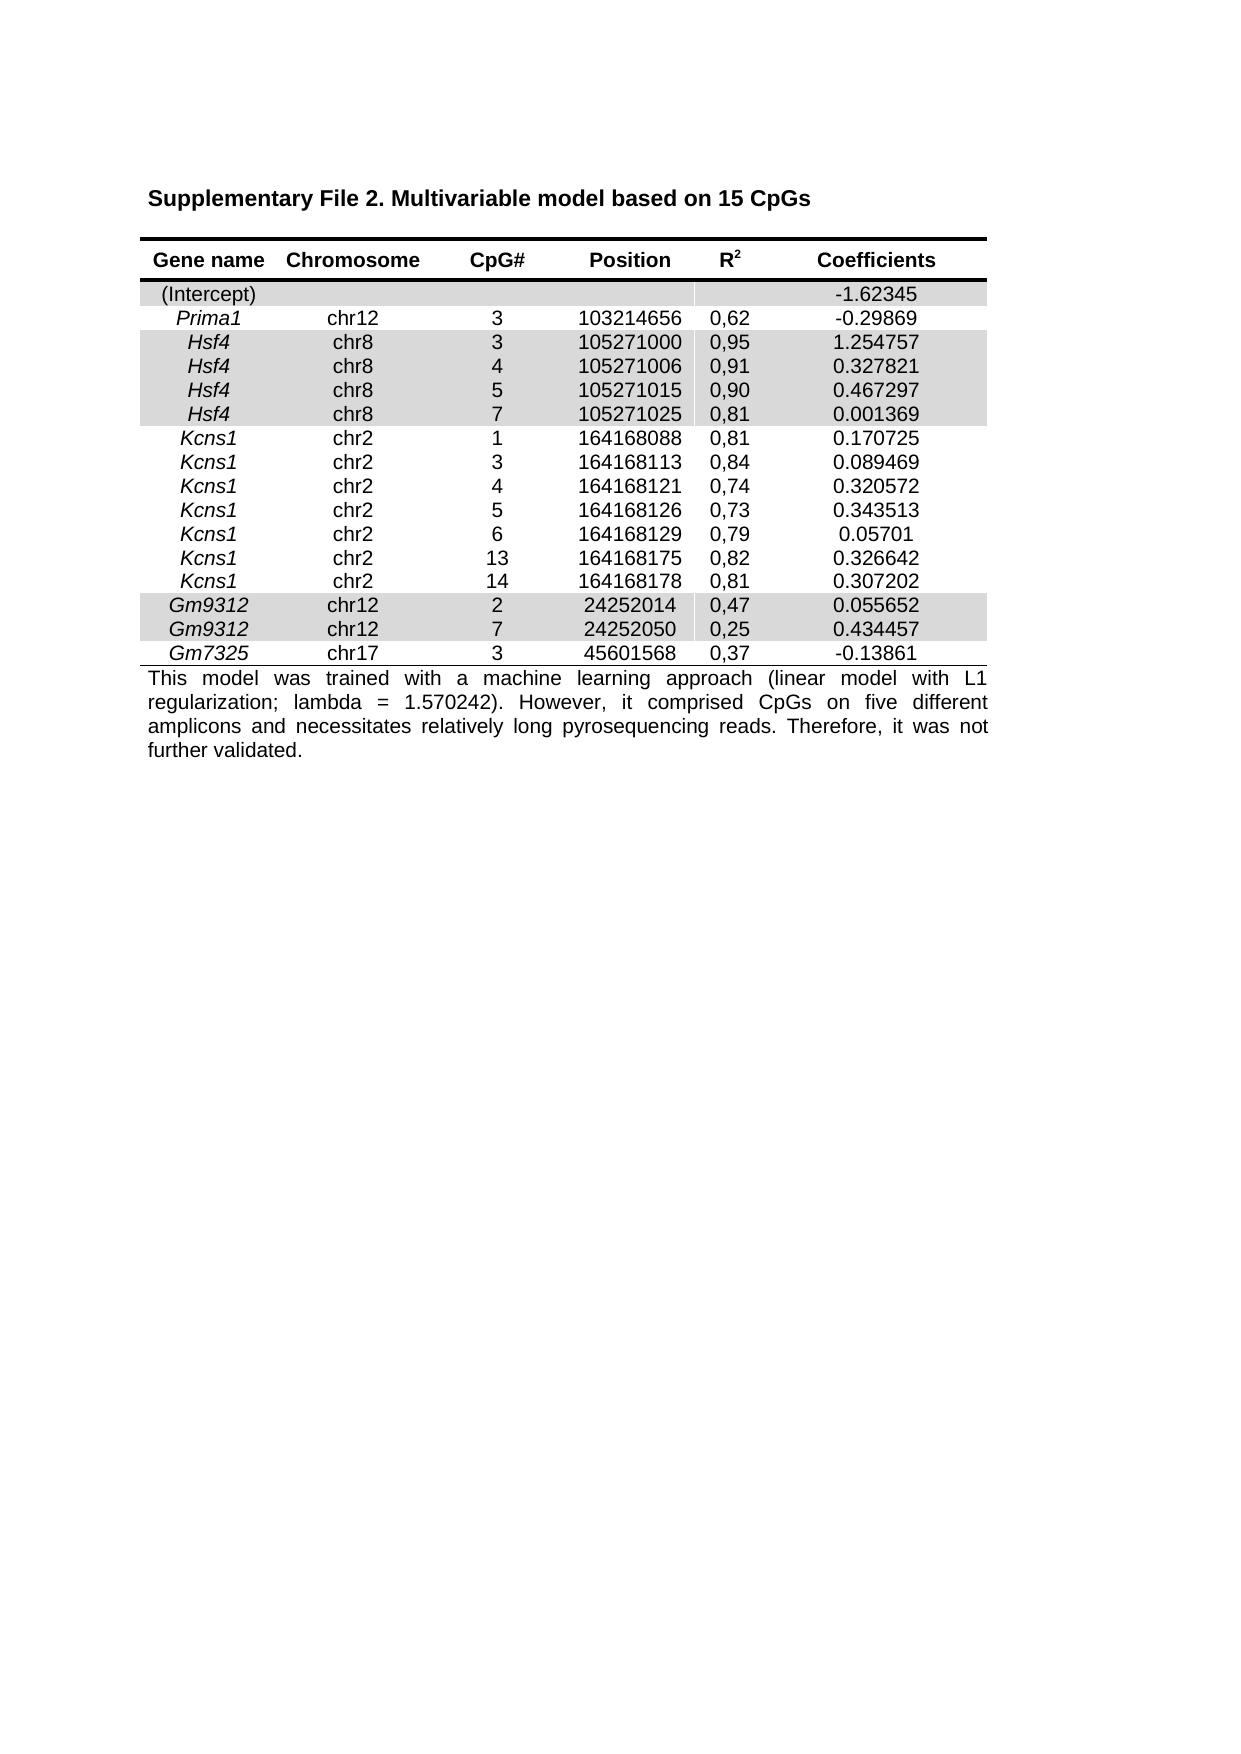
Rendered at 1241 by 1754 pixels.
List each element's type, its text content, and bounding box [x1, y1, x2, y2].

table_cell 3 [429, 330, 562, 354]
table_cell 0,81 [695, 569, 761, 593]
table_cell 13 [429, 545, 562, 569]
table_cell Kcns1 [140, 545, 273, 569]
table_cell 14 [429, 569, 562, 593]
table_header Gene name [140, 241, 273, 278]
table_cell chr2 [273, 569, 429, 593]
table_cell 0.05701 [761, 521, 987, 545]
table_cell [695, 282, 761, 306]
table_cell 0.089469 [761, 450, 987, 473]
table_cell chr2 [273, 498, 429, 521]
table_cell 24252014 [562, 593, 694, 617]
table_cell 24252050 [562, 617, 694, 641]
table_cell 164168129 [562, 521, 694, 545]
table_cell 164168121 [562, 474, 694, 497]
table_cell Gm9312 [140, 617, 273, 641]
table_cell 1.254757 [761, 330, 987, 354]
table_cell Kcns1 [140, 450, 273, 473]
table_cell 0,90 [695, 378, 761, 402]
table_cell Gm9312 [140, 593, 273, 617]
table_cell 105271025 [562, 402, 694, 426]
table_cell 0,25 [695, 617, 761, 641]
subtitle Supplementary File 2. Multivariable model based on 15 CpGs [148, 185, 1093, 211]
table_cell 6 [429, 521, 562, 545]
table_cell -0.29869 [761, 306, 987, 330]
table_cell 0.343513 [761, 498, 987, 521]
table_cell 0,62 [695, 306, 761, 330]
table_cell -0.13861 [761, 641, 987, 665]
table_cell 0,37 [695, 641, 761, 665]
table_cell 0.055652 [761, 593, 987, 617]
table_cell 4 [429, 474, 562, 497]
table_cell Kcns1 [140, 498, 273, 521]
table_header CpG# [429, 241, 562, 278]
table_header R2 [695, 241, 761, 278]
table_cell chr2 [273, 450, 429, 473]
table_cell 0.326642 [761, 545, 987, 569]
table_cell -1.62345 [761, 282, 987, 306]
table_cell 0.327821 [761, 354, 987, 378]
table_cell chr8 [273, 354, 429, 378]
table_cell 0.320572 [761, 474, 987, 497]
table_cell 0,82 [695, 545, 761, 569]
table_cell chr12 [273, 617, 429, 641]
table_cell Hsf4 [140, 354, 273, 378]
table_cell 0,47 [695, 593, 761, 617]
table_cell [562, 282, 694, 306]
table_cell chr2 [273, 426, 429, 449]
table_cell 7 [429, 617, 562, 641]
table_cell 0,84 [695, 450, 761, 473]
table_cell chr12 [273, 593, 429, 617]
table_cell 3 [429, 450, 562, 473]
table_cell chr8 [273, 378, 429, 402]
table_cell 0.170725 [761, 426, 987, 449]
table_cell 5 [429, 378, 562, 402]
table_cell 4 [429, 354, 562, 378]
table_cell 0.434457 [761, 617, 987, 641]
table_cell chr8 [273, 402, 429, 426]
table_header Chromosome [273, 241, 429, 278]
table_cell Hsf4 [140, 330, 273, 354]
table_header Coefficients [761, 241, 987, 278]
table_cell 3 [429, 641, 562, 665]
table_cell 0.307202 [761, 569, 987, 593]
table_cell 0.001369 [761, 402, 987, 426]
table_cell 164168126 [562, 498, 694, 521]
table_cell 0,95 [695, 330, 761, 354]
table_cell 0,91 [695, 354, 761, 378]
table_cell chr17 [273, 641, 429, 665]
table_cell 7 [429, 402, 562, 426]
table_cell 45601568 [562, 641, 694, 665]
text This model was trained with a machine learning approach (linear model with L1 regularization; lambda = 1.570242). However, it comprised CpGs on five different amplicons and necessitates relatively long pyrosequencing reads. Therefore, it was not further validated. [148, 666, 989, 762]
table_cell 0,74 [695, 474, 761, 497]
table_cell 164168178 [562, 569, 694, 593]
table_cell Hsf4 [140, 378, 273, 402]
table_cell 0,81 [695, 426, 761, 449]
table_cell chr8 [273, 330, 429, 354]
table_cell Kcns1 [140, 426, 273, 449]
table_cell 164168113 [562, 450, 694, 473]
table_cell 5 [429, 498, 562, 521]
table_cell (Intercept) [140, 282, 273, 306]
table_cell Gm7325 [140, 641, 273, 665]
table_cell chr2 [273, 521, 429, 545]
table_cell 105271015 [562, 378, 694, 402]
table_cell 1 [429, 426, 562, 449]
table_cell Kcns1 [140, 474, 273, 497]
table_cell 0.467297 [761, 378, 987, 402]
table_cell 0,79 [695, 521, 761, 545]
table_cell 164168088 [562, 426, 694, 449]
table_cell 105271000 [562, 330, 694, 354]
table_cell chr2 [273, 474, 429, 497]
table_cell [273, 282, 429, 306]
table_cell 103214656 [562, 306, 694, 330]
table_cell 164168175 [562, 545, 694, 569]
table_cell 0,81 [695, 402, 761, 426]
table_cell chr12 [273, 306, 429, 330]
table_cell 2 [429, 593, 562, 617]
table_cell 3 [429, 306, 562, 330]
table_cell Kcns1 [140, 521, 273, 545]
table_cell 0,73 [695, 498, 761, 521]
table_cell [429, 282, 562, 306]
table_cell Kcns1 [140, 569, 273, 593]
table_cell 105271006 [562, 354, 694, 378]
table_cell Hsf4 [140, 402, 273, 426]
table_cell Prima1 [140, 306, 273, 330]
table_cell chr2 [273, 545, 429, 569]
table_header Position [562, 241, 694, 278]
